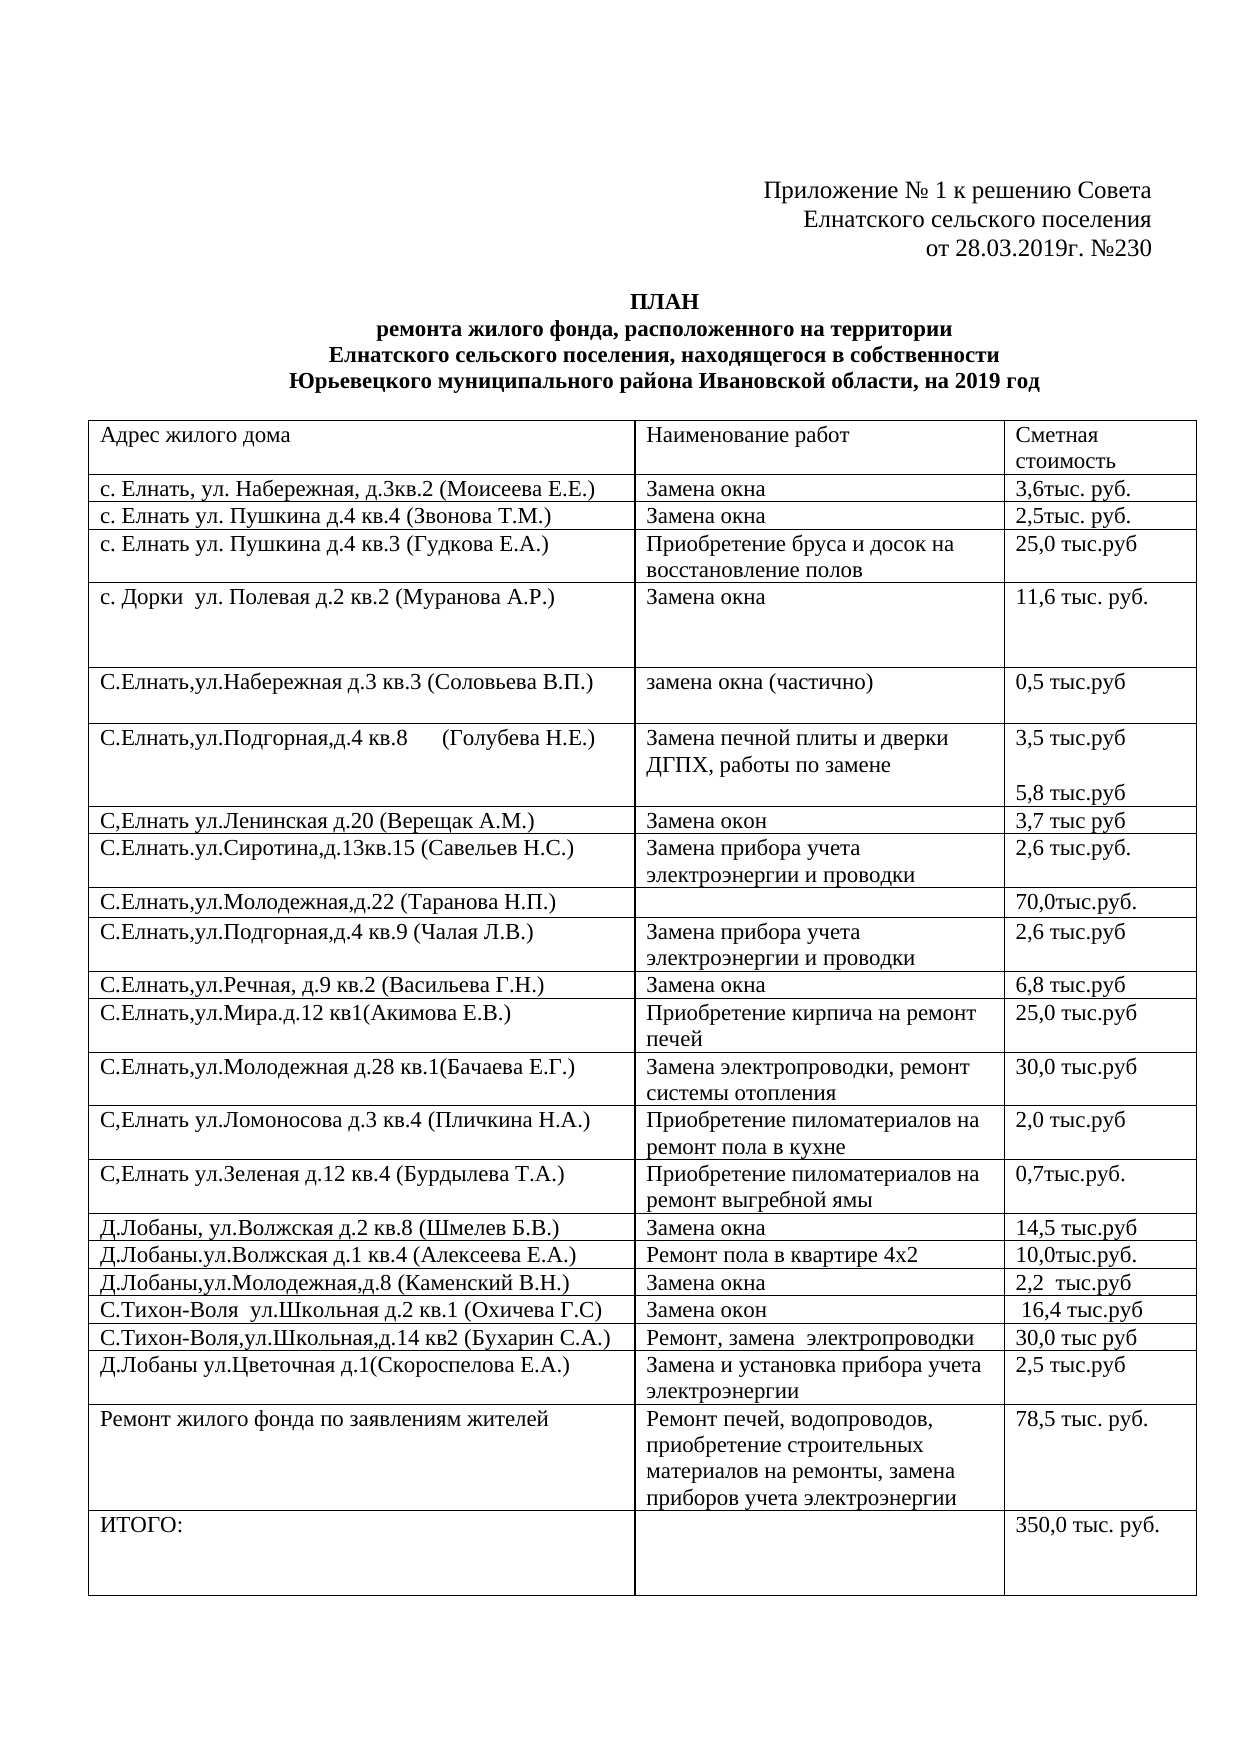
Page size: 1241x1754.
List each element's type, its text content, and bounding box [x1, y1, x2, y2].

table_cell Замена и установка прибора учета электроэнергии [636, 1351, 1004, 1404]
table_cell Ремонт жилого фонда по заявлениям жителей [89, 1405, 634, 1510]
table_header Адрес жилого дома [89, 421, 634, 474]
table_cell С.Елнать,ул.Подгорная,д.4 кв.9 (Чалая Л.В.) [89, 918, 634, 971]
table_cell Замена электропроводки, ремонт системы отопления [636, 1053, 1004, 1105]
table_cell 3,5 тыс.руб 5,8 тыс.руб [1005, 724, 1196, 806]
table_cell С.Елнать,ул.Набережная д.3 кв.3 (Соловьева В.П.) [89, 668, 634, 723]
table_cell 2,5тыс. руб. [1005, 502, 1196, 528]
table_cell 25,0 тыс.руб [1005, 530, 1196, 582]
table_cell 78,5 тыс. руб. [1005, 1405, 1196, 1510]
table_cell 2,6 тыс.руб. [1005, 834, 1196, 887]
text Елнатского сельского поселения, находящегося в собственности [177, 341, 1152, 367]
table_cell С.Тихон-Воля,ул.Школьная,д.14 кв2 (Бухарин С.А.) [89, 1324, 634, 1350]
table_cell Приобретение пиломатериалов на ремонт выгребной ямы [636, 1160, 1004, 1213]
table_cell замена окна (частично) [636, 668, 1004, 723]
text Елнатского сельского поселения [177, 204, 1152, 233]
text ремонта жилого фонда, расположенного на территории [177, 314, 1152, 341]
table_cell Приобретение кирпича на ремонт печей [636, 999, 1004, 1052]
table_cell 25,0 тыс.руб [1005, 999, 1196, 1052]
table_cell [636, 888, 1004, 917]
table_cell 3,7 тыс руб [1005, 807, 1196, 833]
table_cell 350,0 тыс. руб. [1005, 1511, 1196, 1595]
table_cell 70,0тыс.руб. [1005, 888, 1196, 917]
table_cell Приобретение бруса и досок на восстановление полов [636, 530, 1004, 582]
text Приложение № 1 к решению Совета [177, 176, 1152, 204]
table_cell 0,5 тыс.руб [1005, 668, 1196, 723]
table_cell С.Елнать,ул.Подгорная,д.4 кв.8 (Голубева Н.Е.) [89, 724, 634, 806]
table_cell 11,6 тыс. руб. [1005, 583, 1196, 667]
table_cell 14,5 тыс.руб [1005, 1214, 1196, 1240]
table_cell [636, 1511, 1004, 1595]
table_cell 3,6тыс. руб. [1005, 475, 1196, 501]
table_cell Д.Лобаны,ул.Молодежная,д.8 (Каменский В.Н.) [89, 1269, 634, 1295]
table_cell Замена печной плиты и дверки ДГПХ, работы по замене [636, 724, 1004, 806]
table_cell с. Дорки ул. Полевая д.2 кв.2 (Муранова А.Р.) [89, 583, 634, 667]
table_cell Ремонт пола в квартире 4х2 [636, 1241, 1004, 1268]
table_cell 2,6 тыс.руб [1005, 918, 1196, 971]
table_cell Замена окна [636, 502, 1004, 528]
table_cell с. Елнать ул. Пушкина д.4 кв.4 (Звонова Т.М.) [89, 502, 634, 528]
table_cell 2,5 тыс.руб [1005, 1351, 1196, 1404]
table_cell С.Елнать,ул.Молодежная,д.22 (Таранова Н.П.) [89, 888, 634, 917]
table_header Сметная стоимость [1005, 421, 1196, 474]
table_cell Замена окна [636, 1214, 1004, 1240]
table_cell Ремонт, замена электропроводки [636, 1324, 1004, 1350]
table_cell С.Елнать,ул.Мира.д.12 кв1(Акимова Е.В.) [89, 999, 634, 1052]
table_cell ИТОГО: [89, 1511, 634, 1595]
table_cell Замена окна [636, 475, 1004, 501]
text Юрьевецкого муниципального района Ивановской области, на 2019 год [177, 367, 1152, 394]
table_cell 10,0тыс.руб. [1005, 1241, 1196, 1268]
table_cell С.Тихон-Воля ул.Школьная д.2 кв.1 (Охичева Г.С) [89, 1296, 634, 1322]
table_cell 2,2 тыс.руб [1005, 1269, 1196, 1295]
table_cell С.Елнать,ул.Речная, д.9 кв.2 (Васильева Г.Н.) [89, 972, 634, 998]
text ПЛАН [177, 288, 1152, 314]
table_cell 16,4 тыс.руб [1005, 1296, 1196, 1322]
table_cell С,Елнать ул.Ленинская д.20 (Верещак А.М.) [89, 807, 634, 833]
table_cell Замена прибора учета электроэнергии и проводки [636, 918, 1004, 971]
table_cell с. Елнать ул. Пушкина д.4 кв.3 (Гудкова Е.А.) [89, 530, 634, 582]
table_cell С.Елнать,ул.Молодежная д.28 кв.1(Бачаева Е.Г.) [89, 1053, 634, 1105]
table_cell Д.Лобаны, ул.Волжская д.2 кв.8 (Шмелев Б.В.) [89, 1214, 634, 1240]
table_cell Д.Лобаны.ул.Волжская д.1 кв.4 (Алексеева Е.А.) [89, 1241, 634, 1268]
table_cell Замена прибора учета электроэнергии и проводки [636, 834, 1004, 887]
table_cell 30,0 тыс руб [1005, 1324, 1196, 1350]
table_cell С.Елнать.ул.Сиротина,д.13кв.15 (Савельев Н.С.) [89, 834, 634, 887]
text от 28.03.2019г. №230 [177, 233, 1152, 262]
table_cell 6,8 тыс.руб [1005, 972, 1196, 998]
table_cell Замена окон [636, 1296, 1004, 1322]
table_cell Приобретение пиломатериалов на ремонт пола в кухне [636, 1106, 1004, 1159]
table_cell Замена окон [636, 807, 1004, 833]
table_cell Замена окна [636, 972, 1004, 998]
table_cell Замена окна [636, 1269, 1004, 1295]
table_cell Замена окна [636, 583, 1004, 667]
table_header Наименование работ [636, 421, 1004, 474]
table_cell С,Елнать ул.Ломоносова д.3 кв.4 (Пличкина Н.А.) [89, 1106, 634, 1159]
table_cell 2,0 тыс.руб [1005, 1106, 1196, 1159]
table_cell с. Елнать, ул. Набережная, д.3кв.2 (Моисеева Е.Е.) [89, 475, 634, 501]
table_cell 30,0 тыс.руб [1005, 1053, 1196, 1105]
table_cell Ремонт печей, водопроводов, приобретение строительных материалов на ремонты, замена приборов учета электроэнергии [636, 1405, 1004, 1510]
table_cell 0,7тыс.руб. [1005, 1160, 1196, 1213]
table_cell Д.Лобаны ул.Цветочная д.1(Скороспелова Е.А.) [89, 1351, 634, 1404]
table_cell С,Елнать ул.Зеленая д.12 кв.4 (Бурдылева Т.А.) [89, 1160, 634, 1213]
